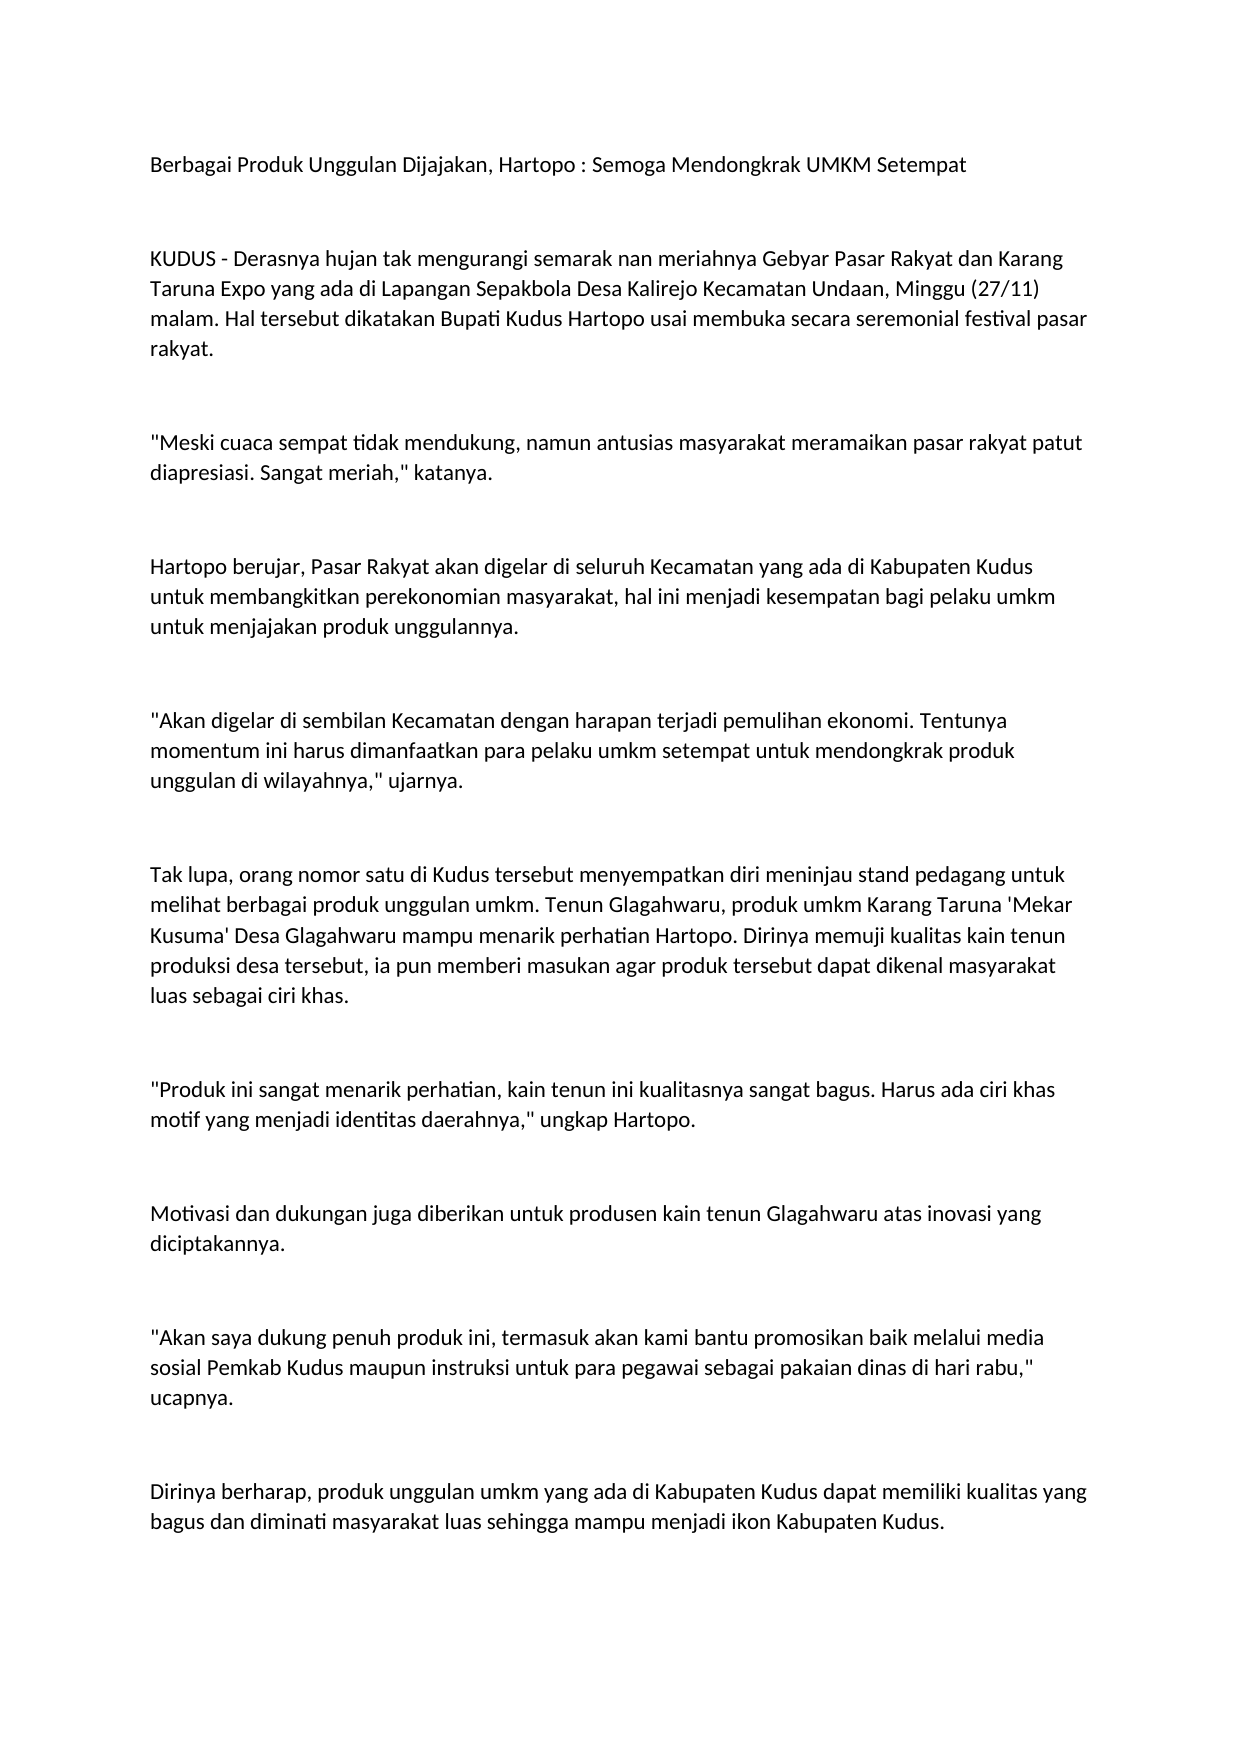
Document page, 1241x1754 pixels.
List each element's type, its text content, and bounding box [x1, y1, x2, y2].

text "Akan digelar di sembilan Kecamatan dengan harapan terjadi pemulihan ekonomi. Tentunya momentum ini harus dimanfaatkan para pelaku umkm setempat untuk mendongkrak produk unggulan di wilayahnya," ujarnya. [150, 706, 1090, 795]
text KUDUS - Derasnya hujan tak mengurangi semarak nan meriahnya Gebyar Pasar Rakyat dan Karang Taruna Expo yang ada di Lapangan Sepakbola Desa Kalirejo Kecamatan Undaan, Minggu (27/11) malam. Hal tersebut dikatakan Bupati Kudus Hartopo usai membuka secara seremonial festival pasar rakyat. [150, 244, 1090, 362]
text Hartopo berujar, Pasar Rakyat akan digelar di seluruh Kecamatan yang ada di Kabupaten Kudus untuk membangkitkan perekonomian masyarakat, hal ini menjadi kesempatan bagi pelaku umkm untuk menjajakan produk unggulannya. [150, 552, 1090, 641]
text Berbagai Produk Unggulan Dijajakan, Hartopo : Semoga Mendongkrak UMKM Setempat [150, 150, 1090, 178]
text Dirinya berharap, produk unggulan umkm yang ada di Kabupaten Kudus dapat memiliki kualitas yang bagus dan diminati masyarakat luas sehingga mampu menjadi ikon Kabupaten Kudus. [150, 1477, 1090, 1535]
text "Meski cuaca sempat tidak mendukung, namun antusias masyarakat meramaikan pasar rakyat patut diapresiasi. Sangat meriah," katanya. [150, 428, 1090, 486]
text Tak lupa, orang nomor satu di Kudus tersebut menyempatkan diri meninjau stand pedagang untuk melihat berbagai produk unggulan umkm. Tenun Glagahwaru, produk umkm Karang Taruna 'Mekar Kusuma' Desa Glagahwaru mampu menarik perhatian Hartopo. Dirinya memuji kualitas kain tenun produksi desa tersebut, ia pun memberi masukan agar produk tersebut dapat dikenal masyarakat luas sebagai ciri khas. [150, 860, 1090, 1009]
text "Akan saya dukung penuh produk ini, termasuk akan kami bantu promosikan baik melalui media sosial Pemkab Kudus maupun instruksi untuk para pegawai sebagai pakaian dinas di hari rabu," ucapnya. [150, 1323, 1090, 1411]
text Motivasi dan dukungan juga diberikan untuk produsen kain tenun Glagahwaru atas inovasi yang diciptakannya. [150, 1199, 1090, 1257]
text "Produk ini sangat menarik perhatian, kain tenun ini kualitasnya sangat bagus. Harus ada ciri khas motif yang menjadi identitas daerahnya," ungkap Hartopo. [150, 1075, 1090, 1133]
